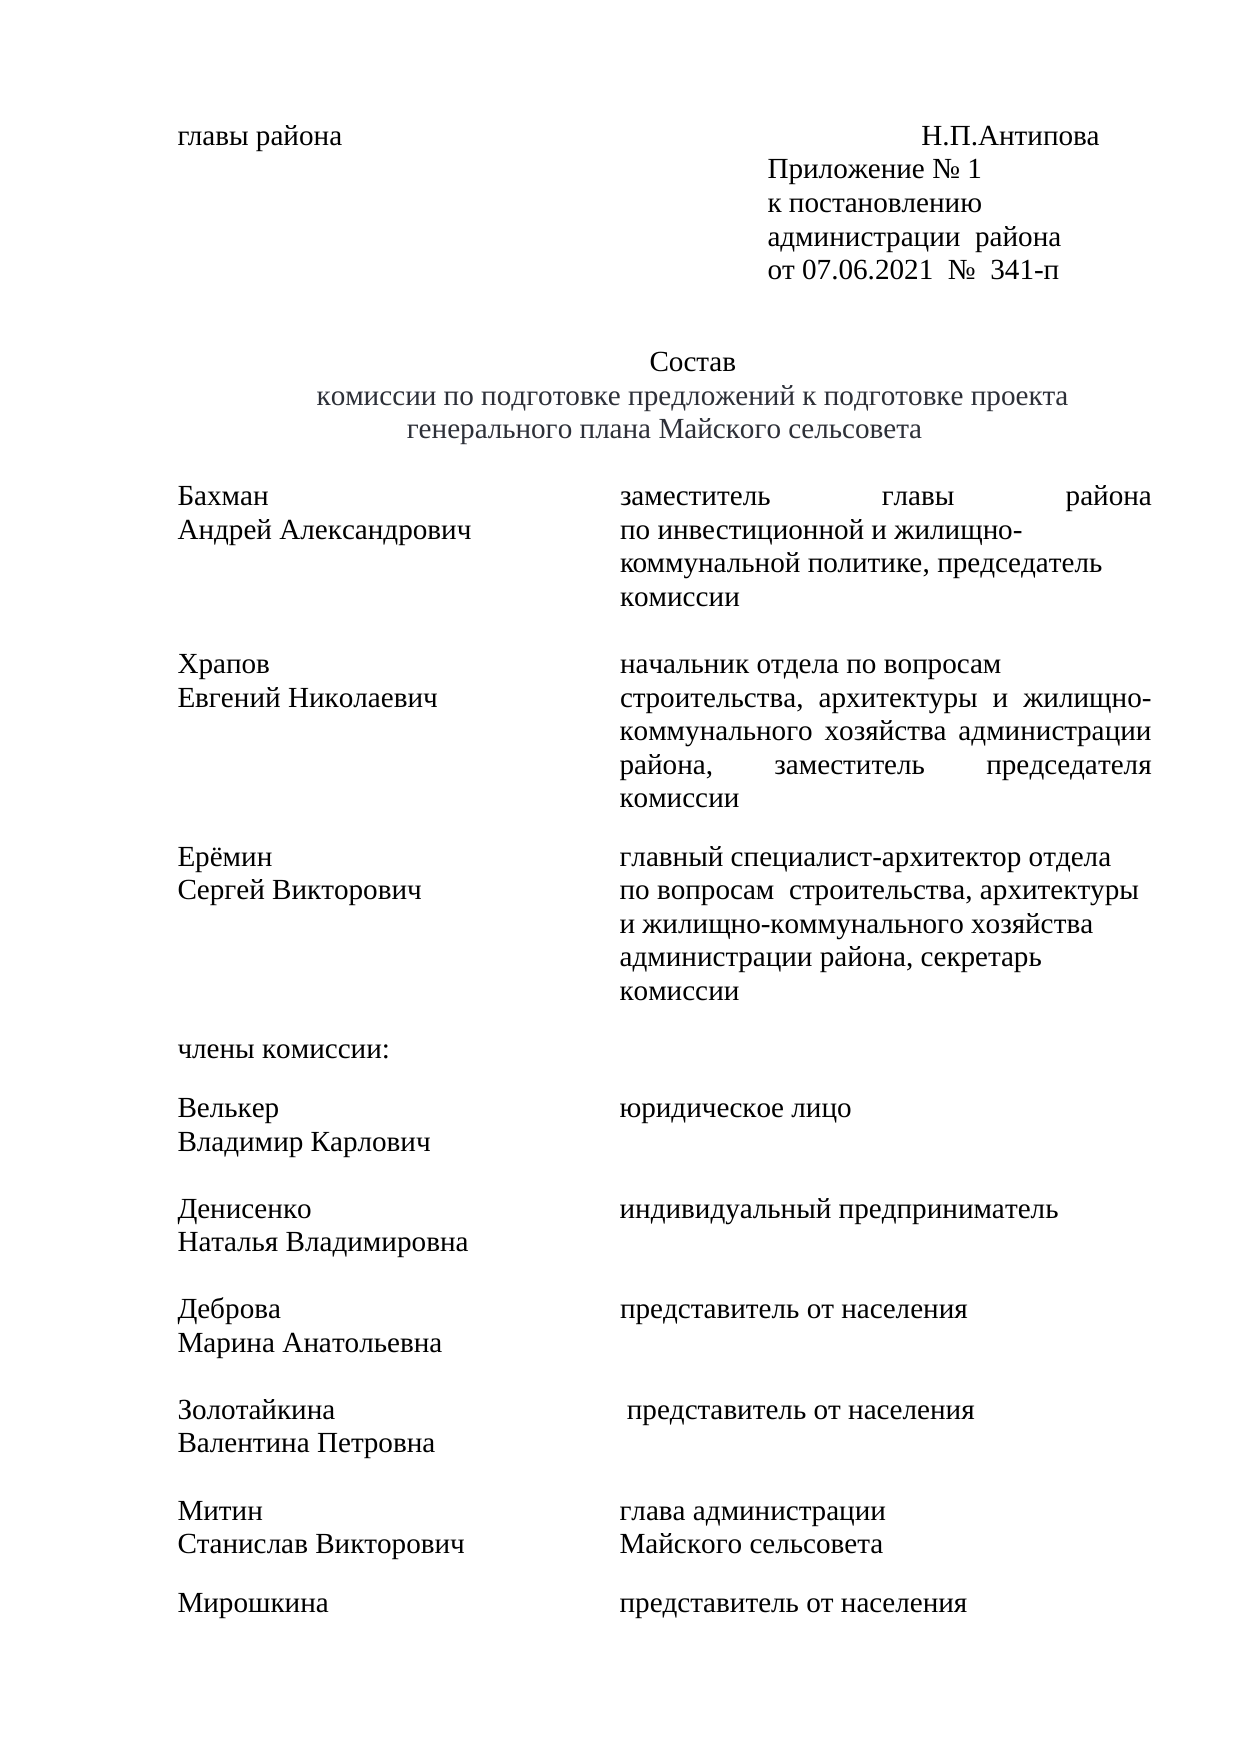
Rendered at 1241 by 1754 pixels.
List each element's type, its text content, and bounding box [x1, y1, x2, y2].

text к постановлению администрации района [738, 185, 1152, 252]
text Храпов начальник отдела по вопросам [177, 646, 1152, 680]
text главы района Н.П.Антипова [177, 118, 1152, 152]
text Приложение № 1 [738, 152, 1152, 185]
text Станислав Викторович Майского сельсовета [177, 1526, 1152, 1560]
text члены комиссии: [177, 1032, 1152, 1065]
text Ерёмин главный специалист-архитектор отдела [177, 839, 1152, 872]
text комиссии [546, 579, 1152, 613]
text Состав [177, 344, 1152, 378]
text Владимир Карлович [177, 1124, 1152, 1157]
text Сергей Викторович по вопросам строительства, архитектуры и жилищно-коммунального хозяйства администрации района, секретарь комиссии [177, 872, 1152, 1007]
text от 07.06.2021 № 341-п [738, 252, 1152, 286]
text Бахман заместитель главы района Андрей Александрович по инвестиционной и жилищно- [177, 478, 1152, 546]
text Золотайкина представитель от населения [177, 1392, 1152, 1426]
text Денисенко индивидуальный предприниматель [177, 1191, 1152, 1224]
text Наталья Владимировна [177, 1224, 1152, 1258]
text Митин глава администрации [177, 1493, 1152, 1526]
text Велькер юридическое лицо [177, 1090, 1152, 1124]
text Деброва представитель от населения [177, 1291, 1152, 1325]
text коммунальной политике, председатель [177, 546, 1152, 579]
text комиссии по подготовке предложений к подготовке проекта генерального плана Майского сельсовета [177, 378, 1152, 445]
text Мирошкина представитель от населения [177, 1585, 1152, 1618]
text Валентина Петровна [177, 1426, 1152, 1459]
text Марина Анатольевна [177, 1325, 1152, 1358]
text Евгений Николаевич строительства, архитектуры и жилищно-коммунального хозяйства администрации района, заместитель председателя комиссии [177, 680, 1152, 814]
